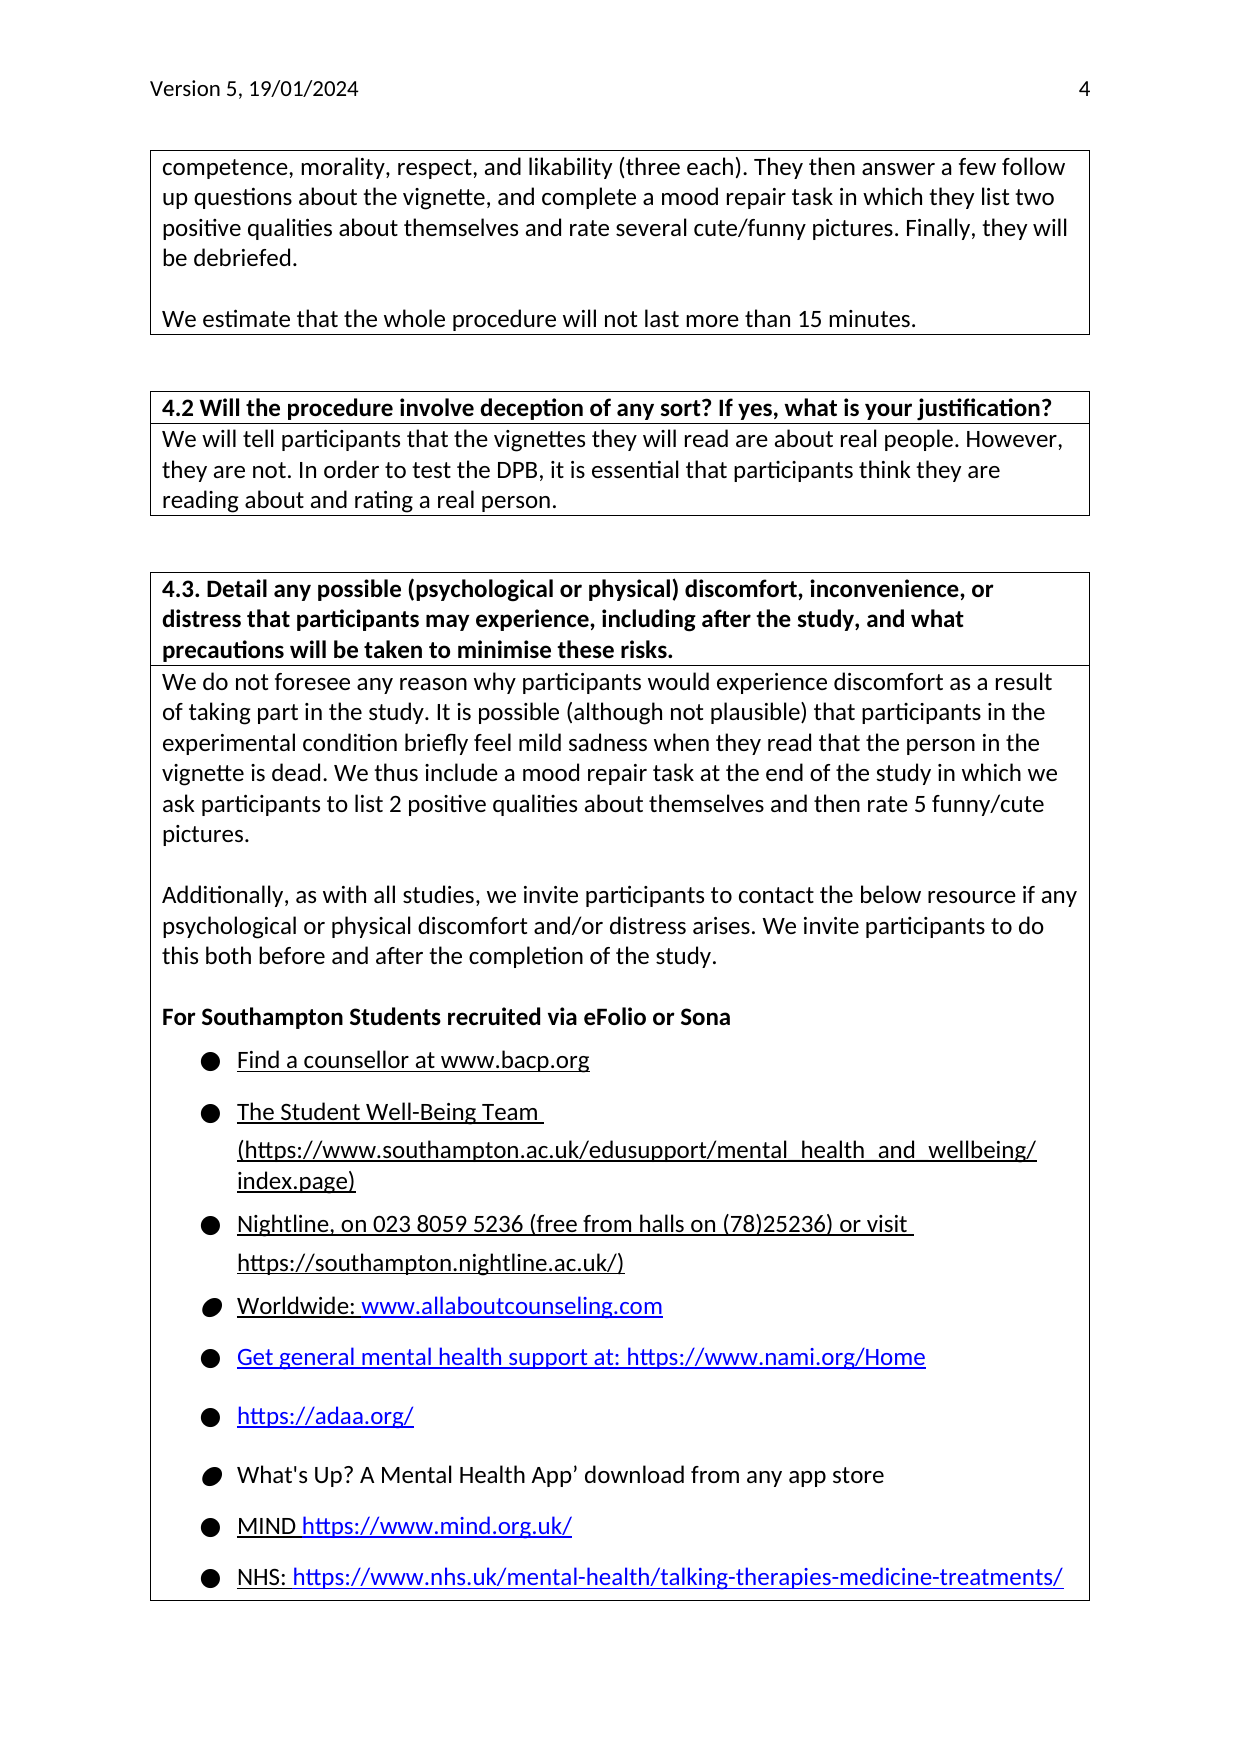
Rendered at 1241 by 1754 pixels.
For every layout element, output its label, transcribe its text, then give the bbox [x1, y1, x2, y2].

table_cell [151, 666, 1089, 1600]
table_header 4.2 Will the procedure involve deception of any sort? If yes, what is your justification? [151, 392, 1089, 423]
table_header 4.3. Detail any possible (psychological or physical) discomfort, inconvenience, or distress that participants may experience, including after the study, and what precautions will be taken to minimise these risks. [151, 573, 1089, 665]
table_cell We will tell participants that the vignettes they will read are about real people. However, they are not. In order to test the DPB, it is essential that participants think they are reading about and rating a real person. [151, 424, 1089, 515]
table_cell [151, 151, 1089, 334]
